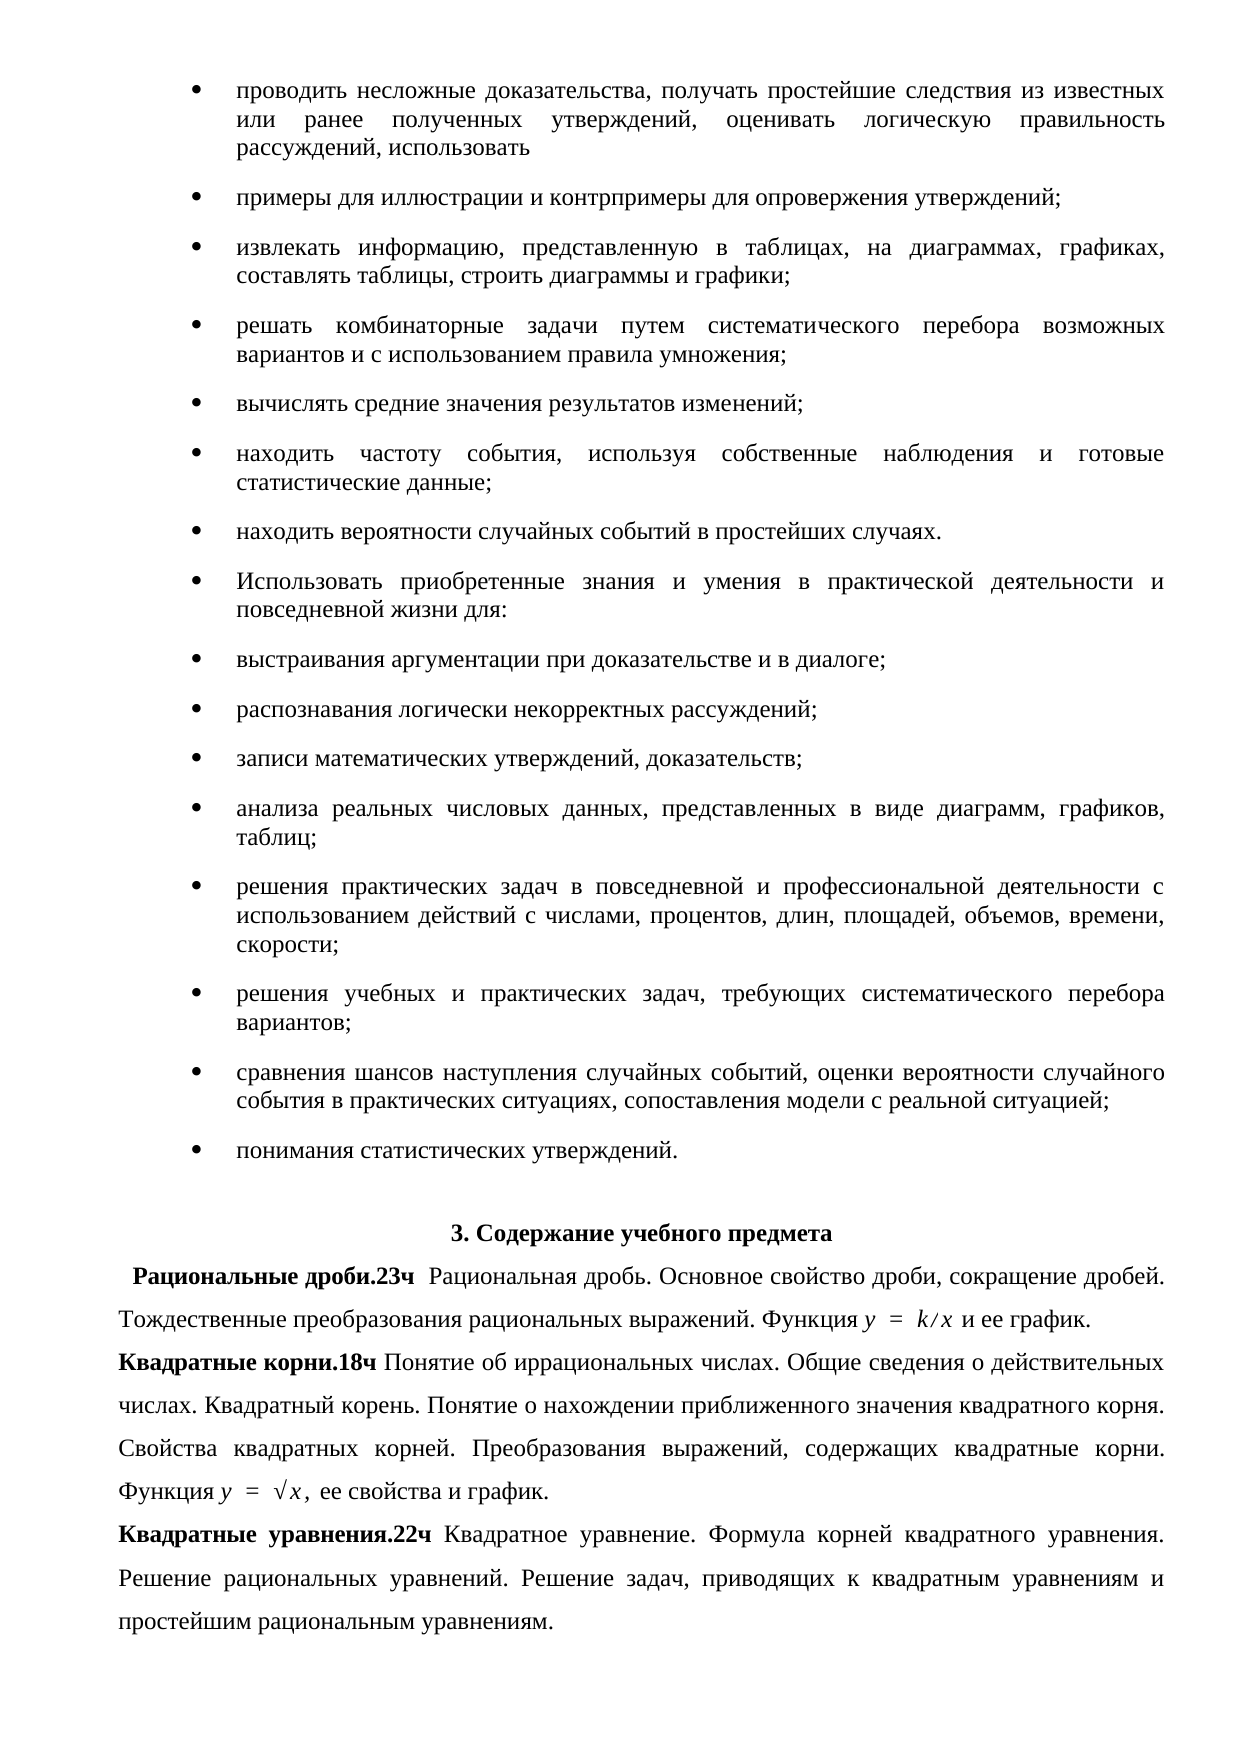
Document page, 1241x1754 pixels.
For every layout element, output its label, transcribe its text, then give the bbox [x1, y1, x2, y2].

list распознавания логически некорректных рассуждений; [192, 694, 1165, 722]
list решения практических задач в повседневной и профессиональной деятельности с использованием действий с числами, процентов, длин, площадей, объемов, времени, скорости; [192, 871, 1165, 957]
text Квадратные корни.18ч Понятие об иррациональных числах. Общие сведения о действительных числах. Квадратный корень. Понятие о нахождении приближенного значения квадратного корня. Свойства квадратных корней. Преобразования выражений, содержащих квадратные корни. Функция у = √x, ее свойства и график. [118, 1347, 1165, 1505]
list решения учебных и практических задач, требующих систематического перебора вариантов; [192, 978, 1165, 1036]
list анализа реальных числовых данных, представленных в виде диаграмм, графиков, таблиц; [192, 793, 1165, 850]
list вычислять средние значения результатов изменений; [192, 388, 1165, 417]
list извлекать информацию, представленную в таблицах, на диаграммах, графиках, составлять таблицы, строить диаграммы и графики; [192, 232, 1165, 289]
list находить вероятности случайных событий в простейших случаях. [192, 516, 1165, 545]
list проводить несложные доказательства, получать простейшие следствия из известных или ранее полученных утверждений, оценивать логическую правильность рассуждений, использовать [192, 75, 1165, 161]
list находить частоту события, используя собственные наблюдения и готовые статистические данные; [192, 438, 1165, 495]
list сравнения шансов наступления случайных событий, оценки вероятности случайного события в практических ситуациях, сопоставления модели с реальной ситуацией; [192, 1057, 1165, 1114]
list понимания статистических утверждений. [192, 1135, 1165, 1164]
list выстраивания аргументации при доказательстве и в диалоге; [192, 644, 1165, 673]
text Рациональные дроби.23ч Рациональная дробь. Основное свойство дроби, сокращение дробей. Тождественные преобразования рациональных выражений. Функция у = k/x и ее график. [118, 1261, 1165, 1333]
list записи математических утверждений, доказательств; [192, 743, 1165, 772]
list решать комбинаторные задачи путем систематического перебора возможных вариантов и с использованием правила умножения; [192, 310, 1165, 367]
list примеры для иллюстрации и контрпримеры для опровержения утверждений; [192, 182, 1165, 211]
text 3. Содержание учебного предмета [118, 1218, 1165, 1246]
text Квадратные уравнения.22ч Квадратное уравнение. Формула корней квадратного уравнения. Решение рациональных уравнений. Решение задач, приводящих к квадратным уравнениям и простейшим рациональным уравнениям. [118, 1519, 1165, 1634]
list Использовать приобретенные знания и умения в практической деятельности и повседневной жизни для: [192, 566, 1165, 623]
